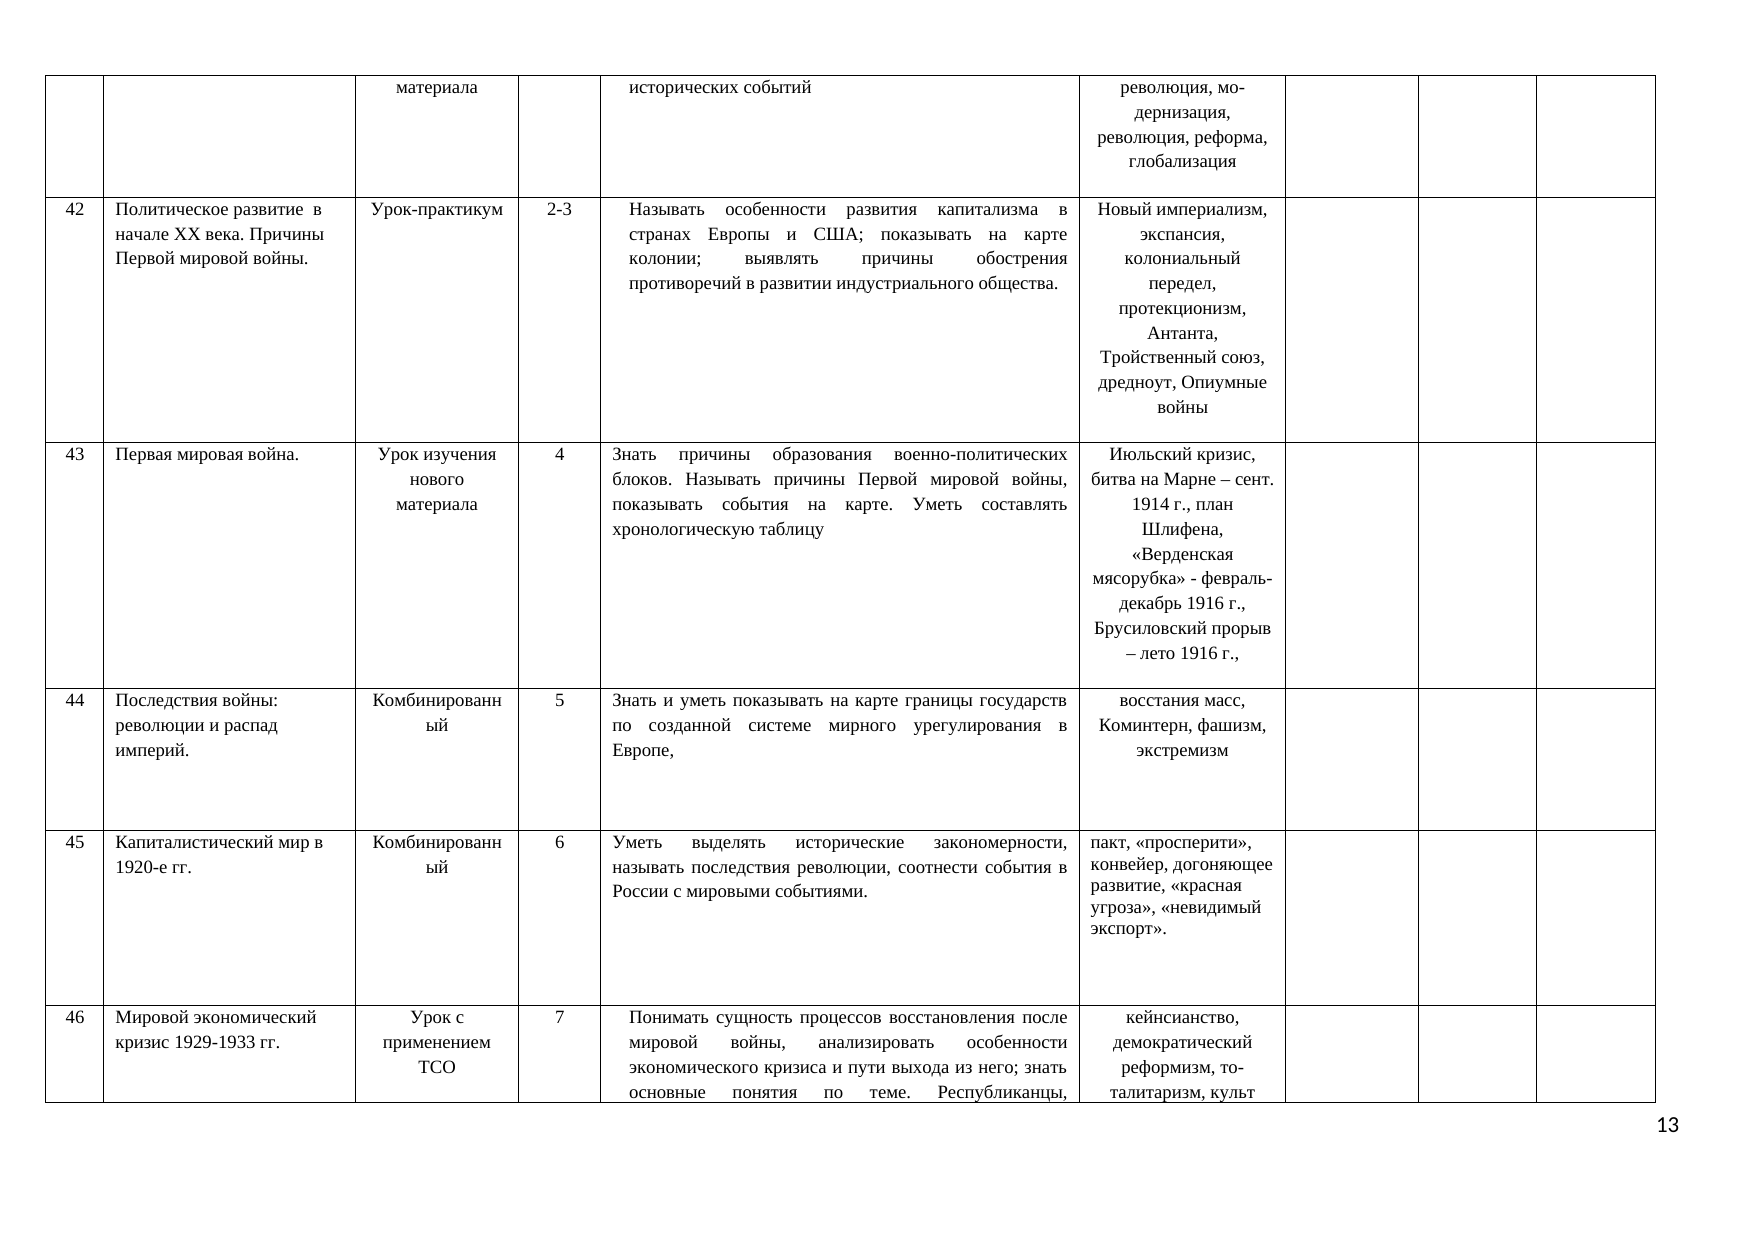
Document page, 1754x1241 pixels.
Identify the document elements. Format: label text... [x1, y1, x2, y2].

table_cell [1537, 689, 1655, 830]
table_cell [601, 76, 1079, 197]
table_cell 7 [519, 1006, 600, 1102]
table_cell [1537, 831, 1655, 1005]
table_cell [1537, 198, 1655, 442]
table_cell Называть особенности развития капитализма в странах Европы и США; показывать на карте колонии; выявлять причины обострения противоречий в развитии индустриального общества. [601, 198, 1079, 442]
table_cell 44 [46, 689, 103, 830]
table_cell [1286, 76, 1418, 197]
table_cell [1537, 443, 1655, 688]
table_cell Комбинированный [356, 689, 518, 830]
table_cell Новый империализм, экспансия, колониальный передел, протекционизм, Антанта, Тройственный союз, дредноут, Опиумные войны [1080, 198, 1285, 442]
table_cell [1080, 76, 1285, 197]
table_cell 6 [519, 831, 600, 1005]
table_cell 1 [519, 76, 600, 197]
table_cell [1419, 689, 1536, 830]
table_cell 2-3 [519, 198, 600, 442]
table_cell [1419, 831, 1536, 1005]
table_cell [356, 1006, 518, 1102]
table_cell [1419, 76, 1536, 197]
table_cell 43 [46, 443, 103, 688]
table_cell 46 [46, 1006, 103, 1102]
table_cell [104, 1006, 355, 1102]
table_cell Знать причины образования военно-политических блоков. Называть причины Первой мировой войны, показывать события на карте. Уметь составлять хронологическую таблицу [601, 443, 1079, 688]
table_cell Июльский кризис, битва на Марне – сент. ., план Шлифена, «Верденская мясорубка» - февраль-декабрь ., Брусиловский прорыв – лето ., [1080, 443, 1285, 688]
table_cell Первая мировая война. [104, 443, 355, 688]
table_cell [1286, 831, 1418, 1005]
table_cell Уметь выделять исторические закономерности, называть последствия революции, соотнести события в России с мировыми событиями. [601, 831, 1079, 1005]
table_cell 42 [46, 198, 103, 442]
table_cell [1419, 198, 1536, 442]
table_cell 45 [46, 831, 103, 1005]
table_cell Урок-практикум [356, 198, 518, 442]
table_cell [1286, 689, 1418, 830]
table_cell Политическое развитие в начале XX века. Причины Первой мировой войны. [104, 198, 355, 442]
table_cell [1419, 1006, 1536, 1102]
table_cell 41 [46, 76, 103, 197]
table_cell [356, 76, 518, 197]
table_cell Капиталистический мир в 1920-е гг. [104, 831, 355, 1005]
table_cell Урок изучения нового материала [356, 443, 518, 688]
table_cell [1286, 443, 1418, 688]
table_cell [1537, 1006, 1655, 1102]
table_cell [1080, 1006, 1285, 1102]
table_cell Комбинированный [356, 831, 518, 1005]
table_cell [1419, 443, 1536, 688]
table_cell [1537, 76, 1655, 197]
table_cell [1286, 198, 1418, 442]
table_cell восстания масс, Коминтерн, фашизм, экстремизм [1080, 689, 1285, 830]
table_cell пакт, «просперити», конвейер, догоняющее развитие, «красная угроза», «невидимый экспорт». [1080, 831, 1285, 1005]
table_cell Знать и уметь показывать на карте границы государств по созданной системе мирного урегулирования в Европе, [601, 689, 1079, 830]
table_cell [1286, 1006, 1418, 1102]
table_cell 5 [519, 689, 600, 830]
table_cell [104, 76, 355, 197]
table_cell Последствия войны: революции и распад империй. [104, 689, 355, 830]
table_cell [601, 1006, 1079, 1102]
table_cell 4 [519, 443, 600, 688]
